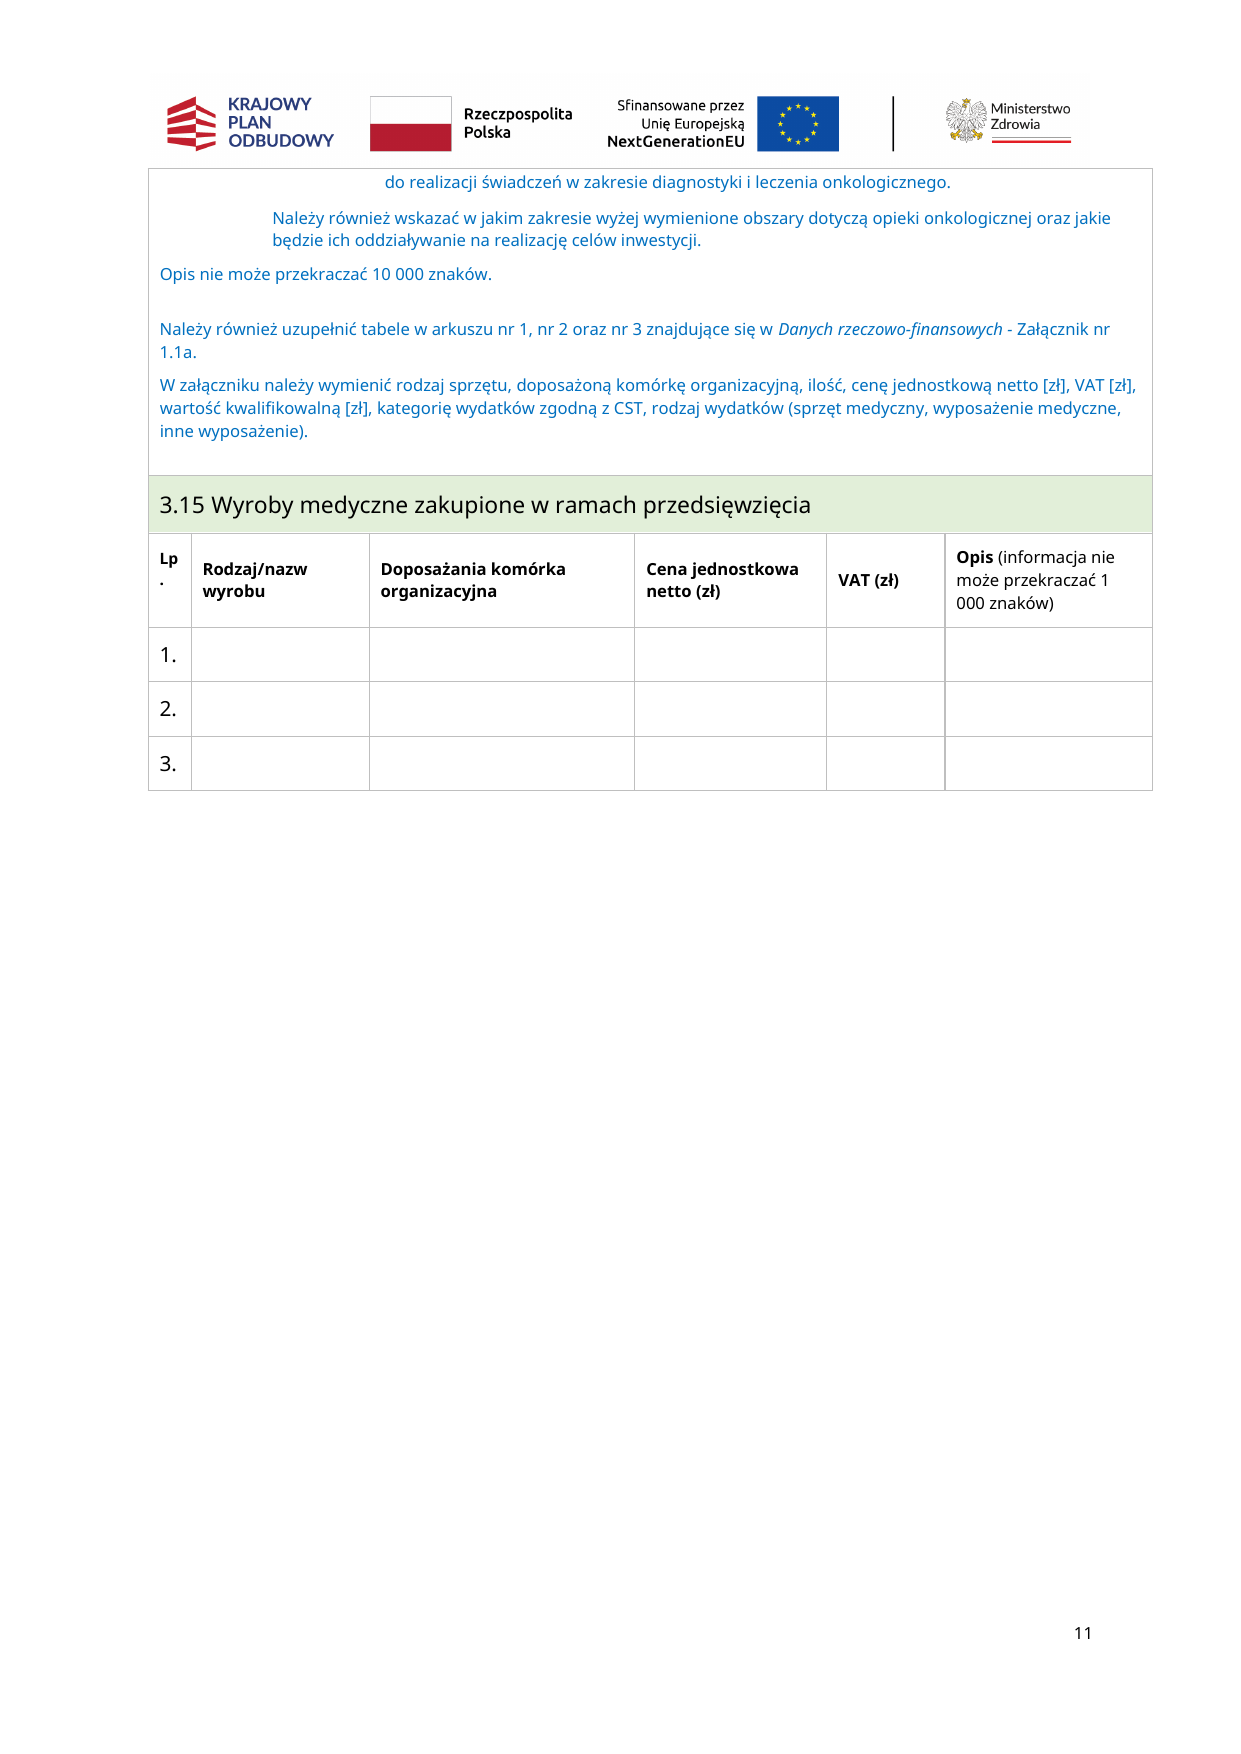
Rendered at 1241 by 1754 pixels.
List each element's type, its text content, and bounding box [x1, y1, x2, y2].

table_cell Opis (informacja nie może przekraczać 1 000 znaków) [946, 534, 1152, 627]
picture [150, 73, 1090, 168]
table_cell [635, 737, 826, 790]
table_cell Wyroby medyczne zakupione w ramach przedsięwzięcia [149, 476, 1152, 532]
table_cell [635, 628, 826, 681]
table_cell Doposażania komórka organizacyjna [370, 534, 634, 627]
table_cell [827, 628, 944, 681]
table_cell [827, 682, 944, 736]
table_cell 1. [149, 628, 191, 681]
table_cell VAT (zł) [827, 534, 944, 627]
table_cell [370, 682, 634, 736]
table_cell Cena jednostkowa netto (zł) [635, 534, 826, 627]
table_cell [192, 682, 369, 736]
table_cell [946, 682, 1152, 736]
table_cell [192, 628, 369, 681]
table_cell 2. [149, 682, 191, 736]
table_cell [946, 628, 1152, 681]
table_cell [946, 737, 1152, 790]
table_cell [370, 628, 634, 681]
table_cell [827, 737, 944, 790]
table_cell Lp. [149, 534, 191, 627]
table_cell Uzupełnia Wnioskodawca Opis przedsięwzięcia określający co najmniej: opis wszystkich wydatków kwalifikowalnych i niekwalifikowalnych, wskazanie, które elementy opisu przedsięwzięcia są kwalifikowalne, a które niekwalifikowalne zgodnie z warunkami zawartymi w Regulaminie wyboru przedsięwzięcia do objęcia wsparciem oraz w Warunkach kwalifikowalności wydatków – Załącznik nr 2.2 w opisie przedsięwzięcia należy uwzględnić wszystkie rodzaje wydatków, które wnioskodawca planuje ponieść w związku z realizacją przedsięwzięcia, należy wskazać koszty kwalifikowalne poszczególnych działań (również procentowo), tak aby udowodnić, że przedsięwzięcie spełnia limity określone w Regulaminie wyboru przedsięwzięcia, w odniesieniu do wydatków wymienionych kategorii jednostek organizacyjnych, określonych w §8 ust. 2 Regulaminu wyboru przedsięwzięcia, należy wykazać bezpośredni związek wsparcia rzeczowego tych jednostek z udzielanymi świadczeniami onkologicznymi, należy wykazać, że przedsięwzięcie wskazane do objęcia wsparciem w ramach środków pochodzących z KPO będzie wpisywać się w następujące obszary: zakup lub modernizacja urządzeń i wyrobów medycznych niezbędnych do realizacji świadczeń w zakresie diagnostyki i leczenia onkologicznego lub inwestycje w infrastrukturę budowlaną szpitali, obejmujące: modernizację, polegającą na wykonywaniu następujących robót budowlanych takich jak: przebudowa, rozbudowa, nadbudowa, remont oraz innych prac, które nie stanowią robót budowlanych w rozumieniu ustawy Prawo budowlane prowadzących do modernizacji obiektów budowlanych niezbędnych do realizacji świadczeń w zakresie diagnostyki i leczenia onkologicznego lub w uzasadnionych przypadkach budowę nowej infrastruktury podmiotów leczniczych niezbędnej do realizacji świadczeń w zakresie diagnostyki i leczenia onkologicznego. Należy również wskazać w jakim zakresie wyżej wymienione obszary dotyczą opieki onkologicznej oraz jakie będzie ich oddziaływanie na realizację celów inwestycji. Opis nie może przekraczać 10 000 znaków. Należy również uzupełnić tabele w arkuszu nr 1, nr 2 oraz nr 3 znajdujące się w Danych rzeczowo-finansowych - Załącznik nr 1.1a. W załączniku należy wymienić rodzaj sprzętu, doposażoną komórkę organizacyjną, ilość, cenę jednostkową netto [zł], VAT [zł], wartość kwalifikowalną [zł], kategorię wydatków zgodną z CST, rodzaj wydatków (sprzęt medyczny, wyposażenie medyczne, inne wyposażenie). [149, 169, 1152, 475]
table_cell [370, 737, 634, 790]
table_cell 3. [149, 737, 191, 790]
table_cell Rodzaj/nazw wyrobu [192, 534, 369, 627]
table_cell [635, 682, 826, 736]
table_cell [192, 737, 369, 790]
